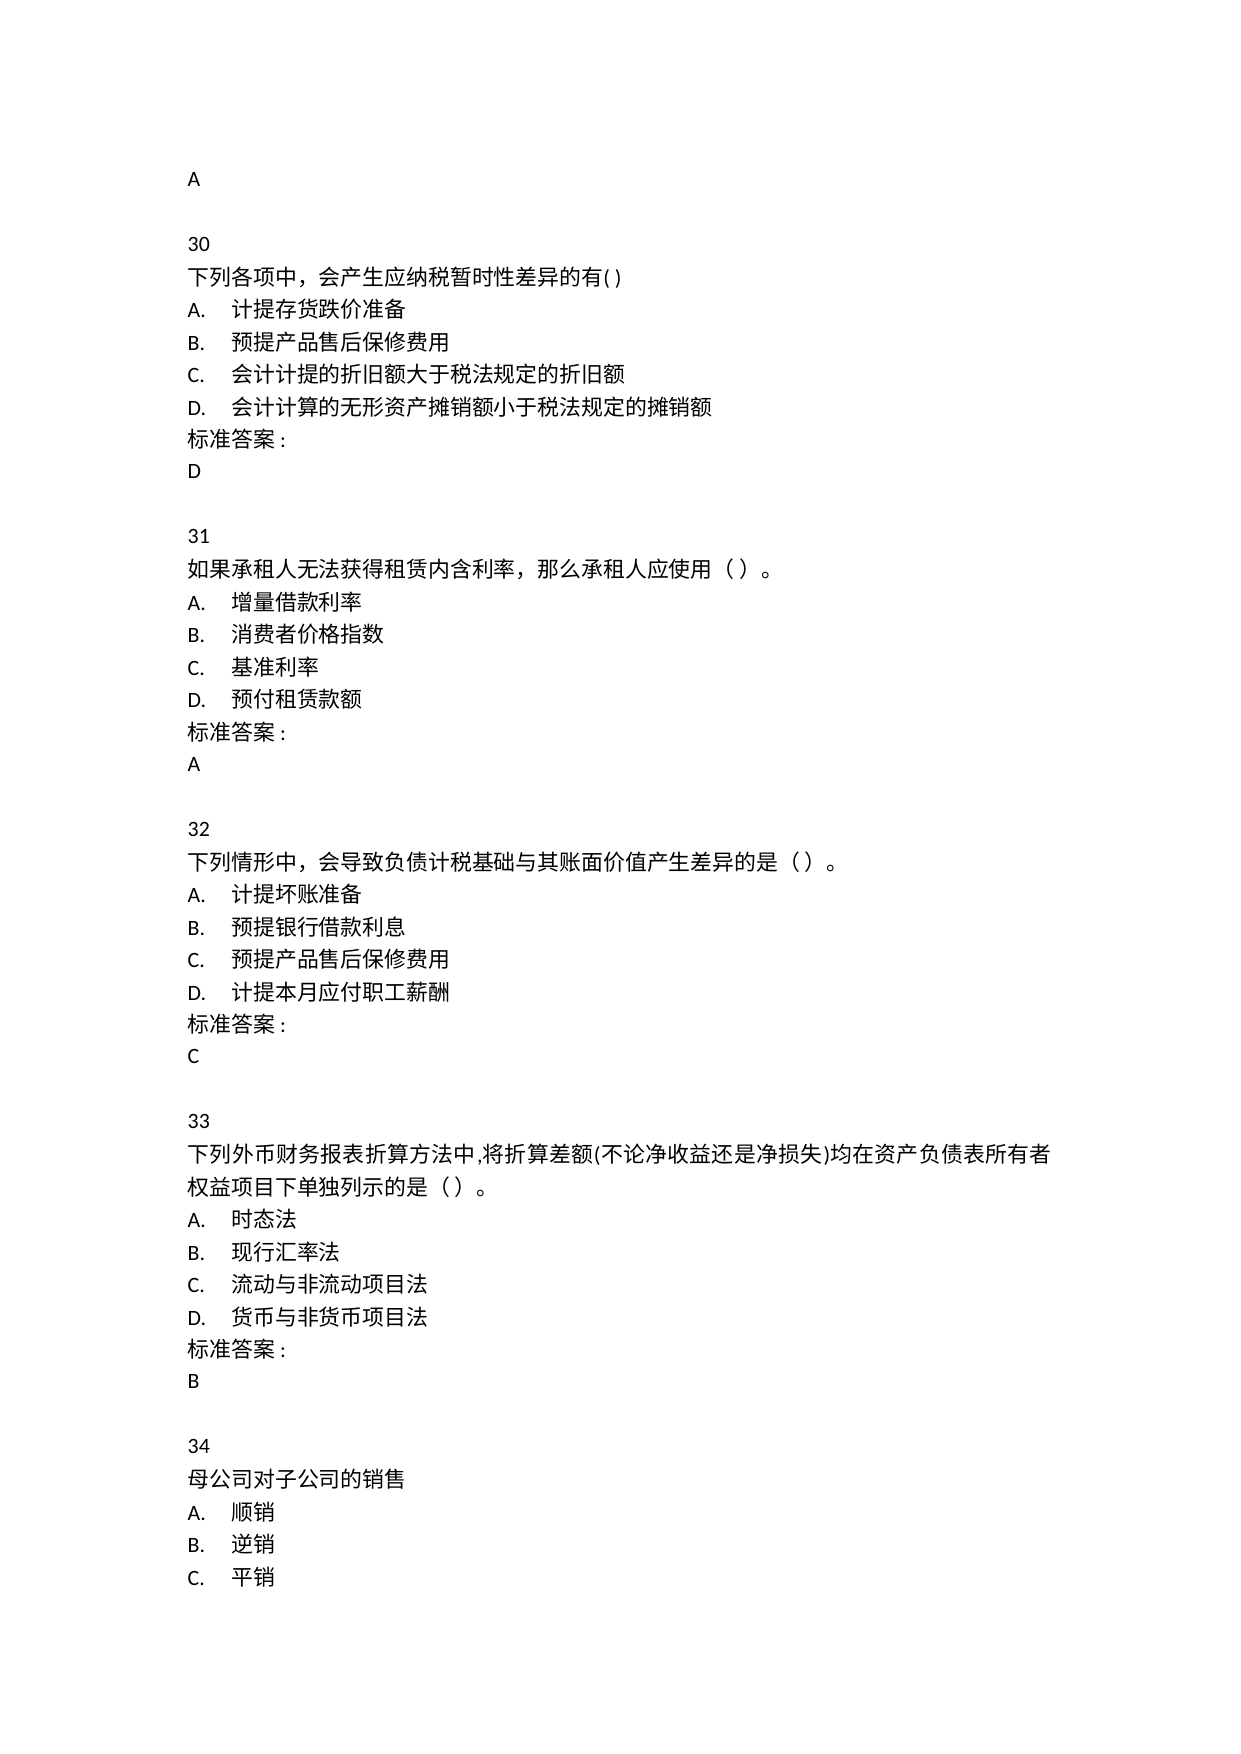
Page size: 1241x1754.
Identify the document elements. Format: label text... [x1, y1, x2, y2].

text A [187, 162, 1053, 194]
text A. 顺销 [187, 1494, 1053, 1527]
text 34 [187, 1429, 1053, 1462]
text 下列情形中，会导致负债计税基础与其账面价值产生差异的是（ ）。 [187, 844, 1053, 877]
text 母公司对子公司的销售 [187, 1462, 1053, 1494]
text D. 会计计算的无形资产摊销额小于税法规定的摊销额 [187, 389, 1053, 422]
text 标准答案 : [187, 1332, 1053, 1364]
text A [187, 747, 1053, 779]
text A. 计提坏账准备 [187, 877, 1053, 909]
text 32 [187, 812, 1053, 844]
text B. 预提产品售后保修费用 [187, 324, 1053, 357]
text C. 平销 [187, 1559, 1053, 1592]
text D [187, 454, 1053, 487]
text B. 逆销 [187, 1527, 1053, 1559]
text C [187, 1039, 1053, 1072]
text 下列外币财务报表折算方法中,将折算差额(不论净收益还是净损失)均在资产负债表所有者权益项目下单独列示的是（ ）。 [187, 1137, 1053, 1202]
text 标准答案 : [187, 714, 1053, 747]
text B. 预提银行借款利息 [187, 909, 1053, 942]
text A. 时态法 [187, 1202, 1053, 1234]
text B. 现行汇率法 [187, 1234, 1053, 1267]
text A. 增量借款利率 [187, 584, 1053, 617]
text D. 货币与非货币项目法 [187, 1299, 1053, 1332]
text 31 [187, 519, 1053, 552]
text C. 基准利率 [187, 649, 1053, 682]
text 如果承租人无法获得租赁内含利率，那么承租人应使用（ ）。 [187, 552, 1053, 584]
text 标准答案 : [187, 422, 1053, 454]
text B [187, 1364, 1053, 1397]
text C. 预提产品售后保修费用 [187, 942, 1053, 974]
text A. 计提存货跌价准备 [187, 292, 1053, 324]
text D. 预付租赁款额 [187, 682, 1053, 714]
text 30 [187, 227, 1053, 259]
text C. 流动与非流动项目法 [187, 1267, 1053, 1299]
text B. 消费者价格指数 [187, 617, 1053, 649]
text 下列各项中，会产生应纳税暂时性差异的有( ) [187, 259, 1053, 292]
text 标准答案 : [187, 1007, 1053, 1039]
text D. 计提本月应付职工薪酬 [187, 974, 1053, 1007]
text C. 会计计提的折旧额大于税法规定的折旧额 [187, 357, 1053, 389]
text 33 [187, 1104, 1053, 1137]
